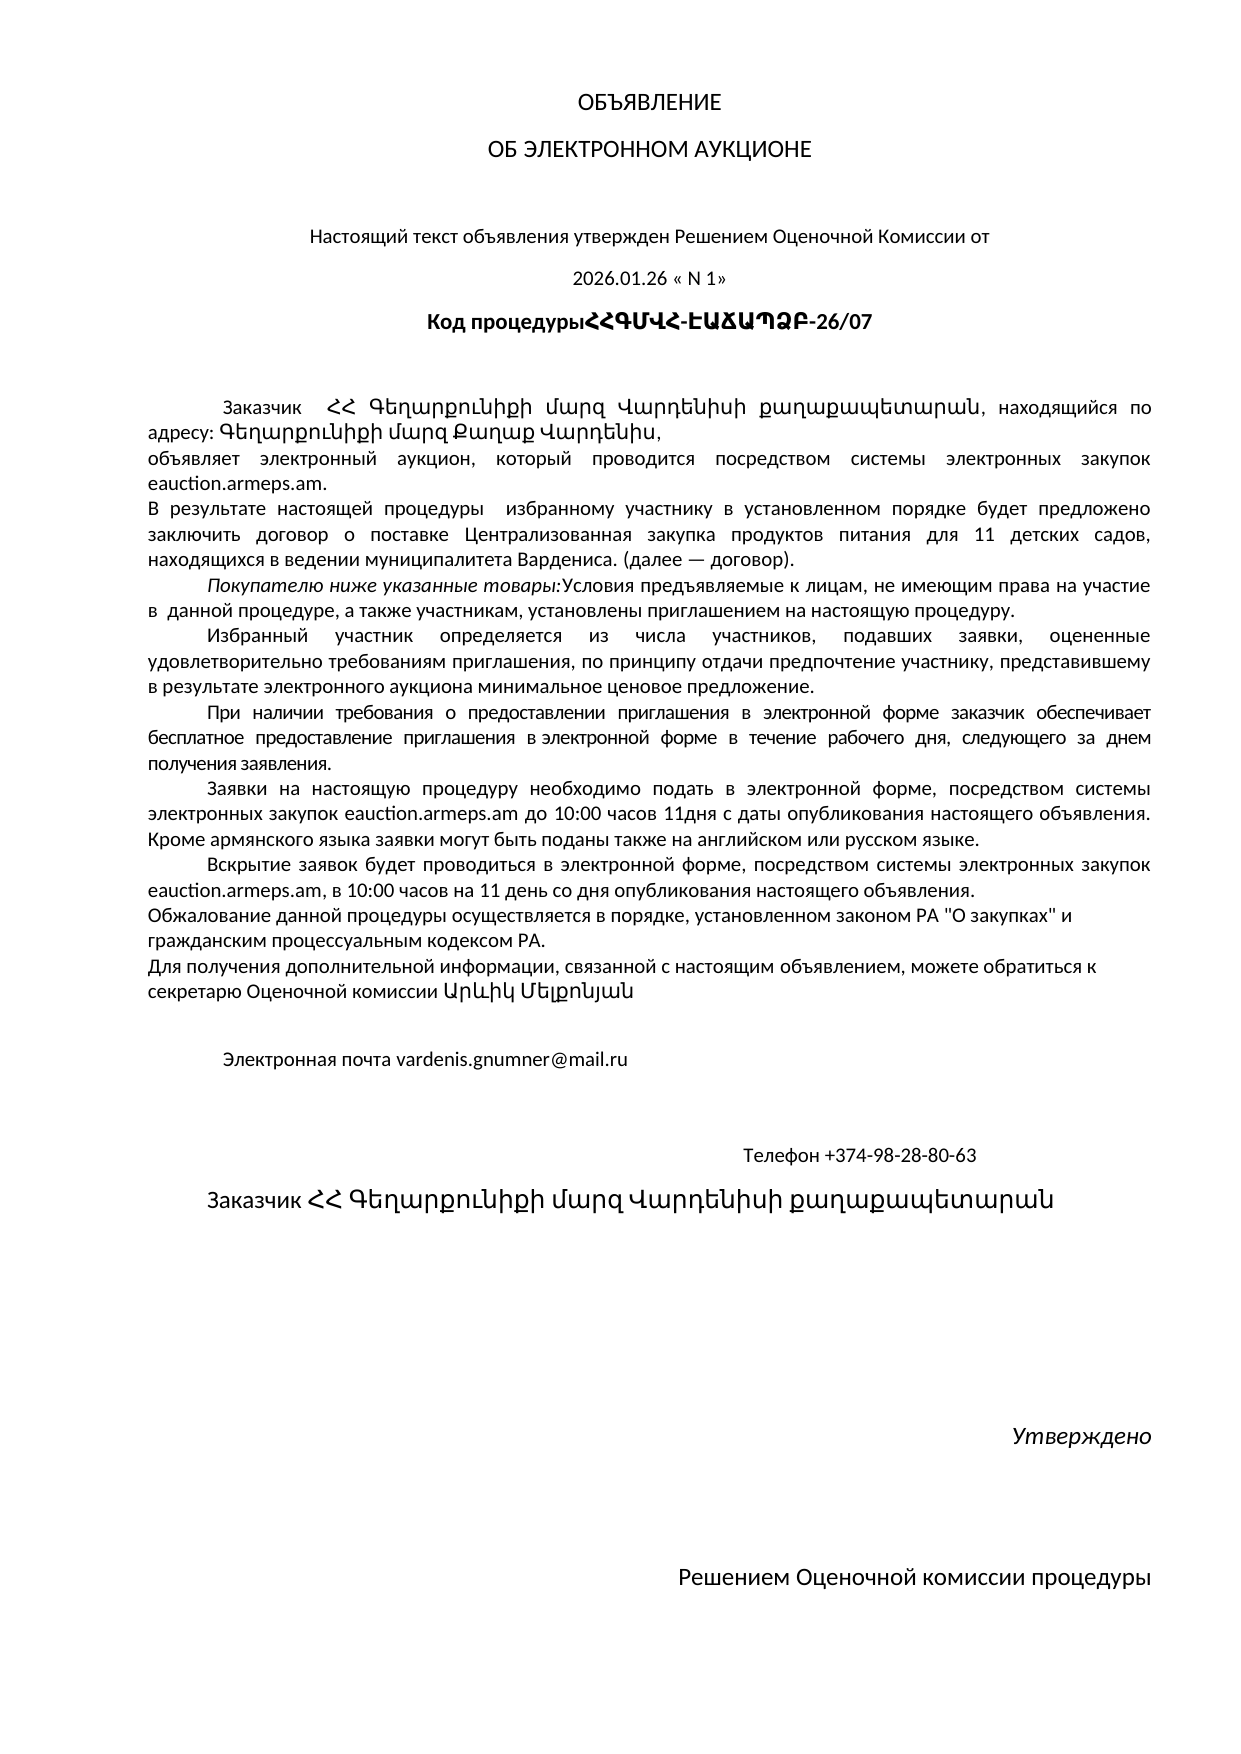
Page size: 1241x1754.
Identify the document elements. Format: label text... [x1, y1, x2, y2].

text объявляет электронный аукцион, который проводится посредством системы электронных закупок eauction.armeps.am. [148, 445, 1152, 496]
text Для получения дополнительной информации, связанной с настоящим объявлением, можете обратиться к секретарю Оценочной комиссии Արևիկ Մելքոնյան [148, 953, 1152, 1004]
text Вскрытие заявок будет проводиться в электронной форме, посредством системы электронных закупок eauction.armeps.am, в 10:00 часов на 11 день со дня опубликования настоящего объявления. [148, 851, 1152, 902]
text Покупателю ниже указанные товары:Условия предъявляемые к лицам, не имеющим права на участие в данной процедуре, а также участникам, установлены приглашением на настоящую процедуру. [148, 572, 1152, 623]
text Утверждено [148, 1420, 1152, 1450]
text ОБ ЭЛЕКТРОННОМ АУКЦИОНЕ [148, 134, 1152, 164]
text При наличии требования о предоставлении приглашения в электронной форме заказчик обеспечивает бесплатное предоставление приглашения в электронной форме в течение рабочего дня, следующего за днем получения заявления. [148, 699, 1152, 775]
text Электронная почта vardenis.gnumner@mail.ru [148, 1046, 1152, 1071]
text 2026.01.26 « N 1» [148, 265, 1152, 290]
text Заказчик ՀՀ Գեղարքունիքի մարզ Վարդենիսի քաղաքապետարան, находящийся по адресу: Գեղարքունիքի մարզ Քաղաք Վարդենիս, [148, 394, 1152, 445]
text Заявки на настоящую процедуру необходимо подать в электронной форме, посредством системы электронных закупок eauction.armeps.am до 10:00 часов 11дня с даты опубликования настоящего объявления. Кроме армянского языка заявки могут быть поданы также на английском или русском языке. [148, 775, 1152, 851]
text В результате настоящей процедуры избранному участнику в установленном порядке будет предложено заключить договор о поставке Централизованная закупка продуктов питания для 11 детских садов, находящихся в ведении муниципалитета Вардениса. (далее — договор). [148, 496, 1152, 572]
text Код процедурыՀՀԳՄՎՀ-ԷԱՃԱՊՁԲ-26/07 [148, 307, 1152, 335]
text Решением Оценочной комиссии процедуры [148, 1561, 1152, 1592]
text ОБЪЯВЛЕНИЕ [148, 86, 1152, 117]
text Телефон +374-98-28-80-63 [325, 1088, 1152, 1167]
text Заказчик ՀՀ Գեղարքունիքի մարզ Վարդենիսի քաղաքապետարան [148, 1184, 1152, 1214]
text Настоящий текст объявления утвержден Решением Оценочной Комиссии от [148, 223, 1152, 248]
text Обжалование данной процедуры осуществляется в порядке, установленном законом РА "О закупках" и гражданским процессуальным кодексом РА. [148, 902, 1152, 953]
text Избранный участник определяется из числа участников, подавших заявки, оцененные удовлетворительно требованиям приглашения, по принципу отдачи предпочтение участнику, представившему в результате электронного аукциона минимальное ценовое предложение. [148, 623, 1152, 699]
